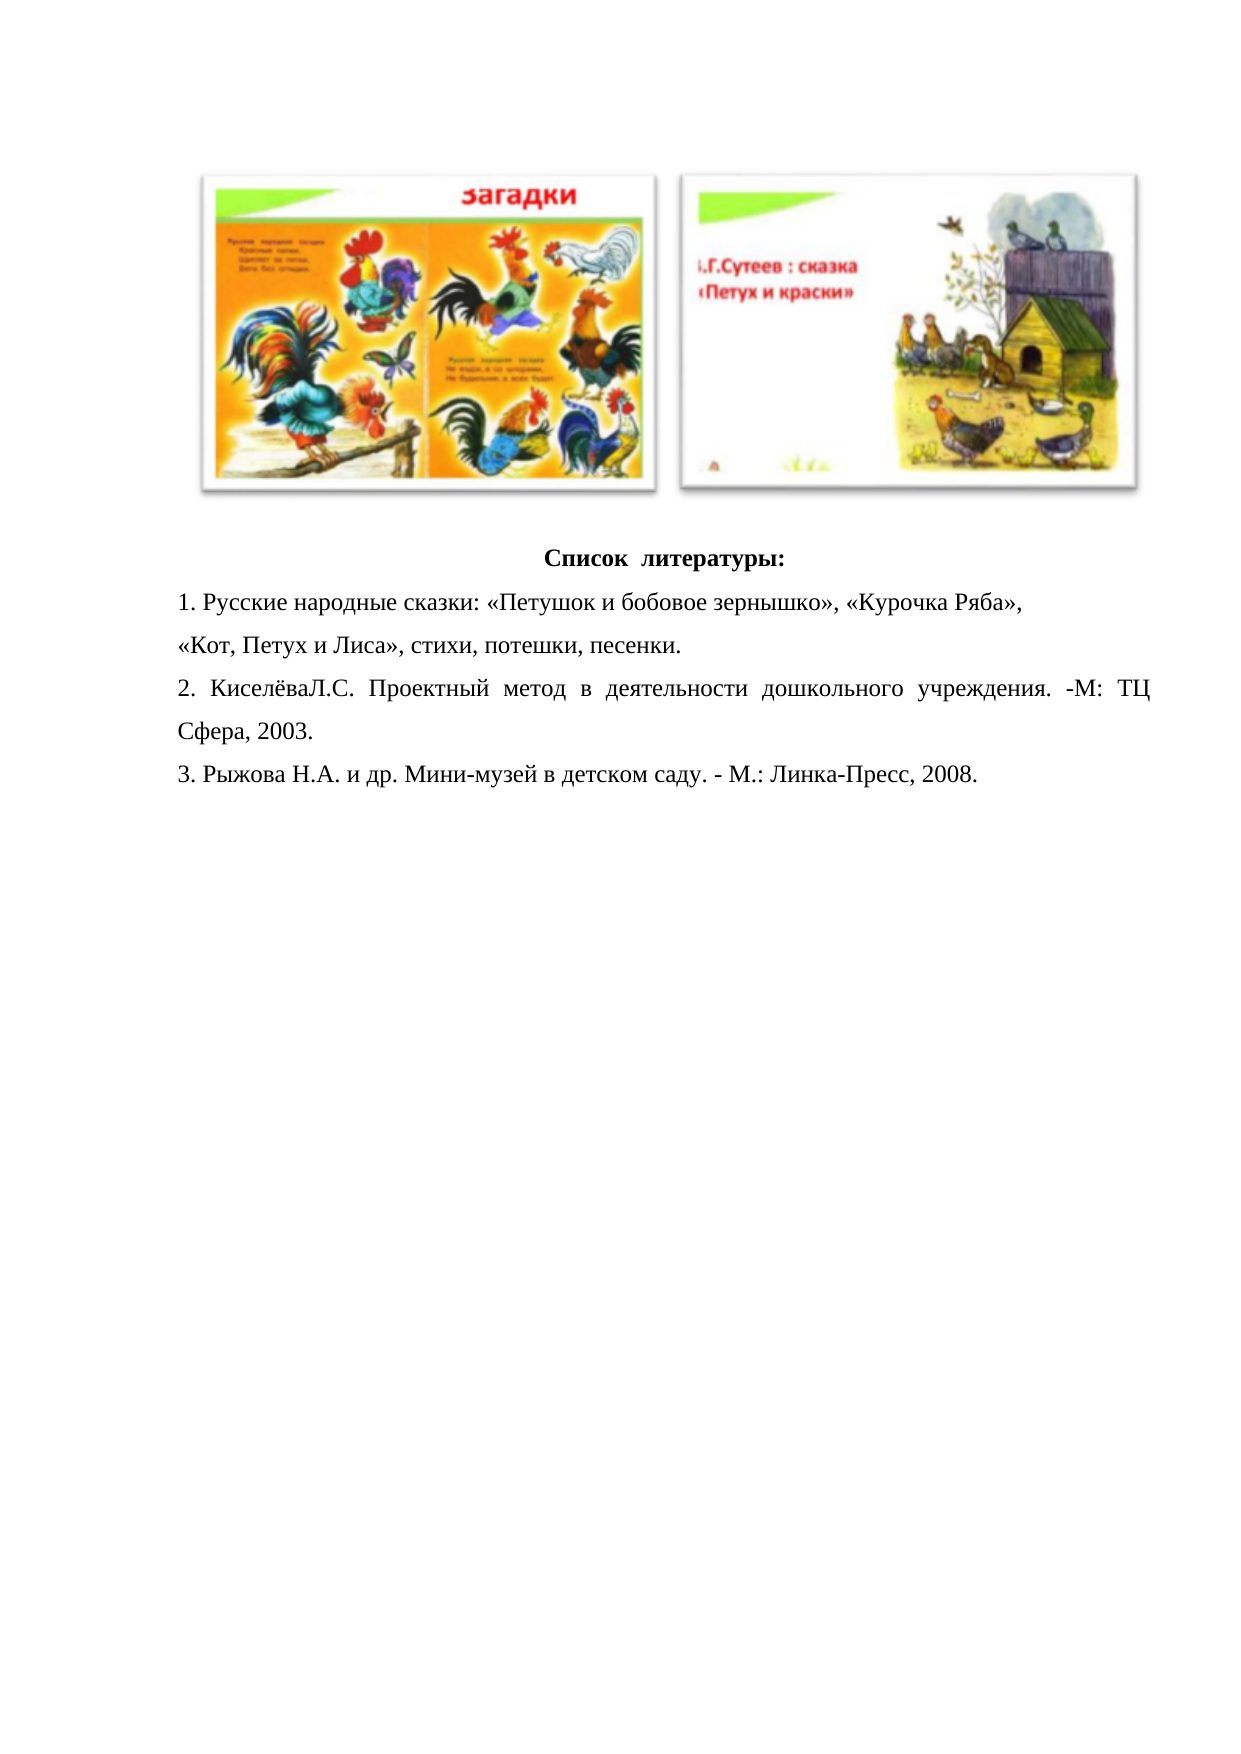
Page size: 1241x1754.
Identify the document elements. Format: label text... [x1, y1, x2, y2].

text 1. Русские народные сказки: «Петушок и бобовое зернышко», «Курочка Ряба», [177, 587, 1152, 615]
text 2. КиселёваЛ.С. Проектный метод в деятельности дошкольного учреждения. -М: ТЦ Сфера, 2003. [177, 673, 1152, 745]
picture [177, 150, 1152, 519]
text 3. Рыжова Н.А. и др. Мини-музей в детском саду. - М.: Линка-Пресс, 2008. [177, 759, 1152, 788]
text Список литературы: [177, 543, 1152, 572]
text «Кот, Петух и Лиса», стихи, потешки, песенки. [177, 630, 1152, 658]
